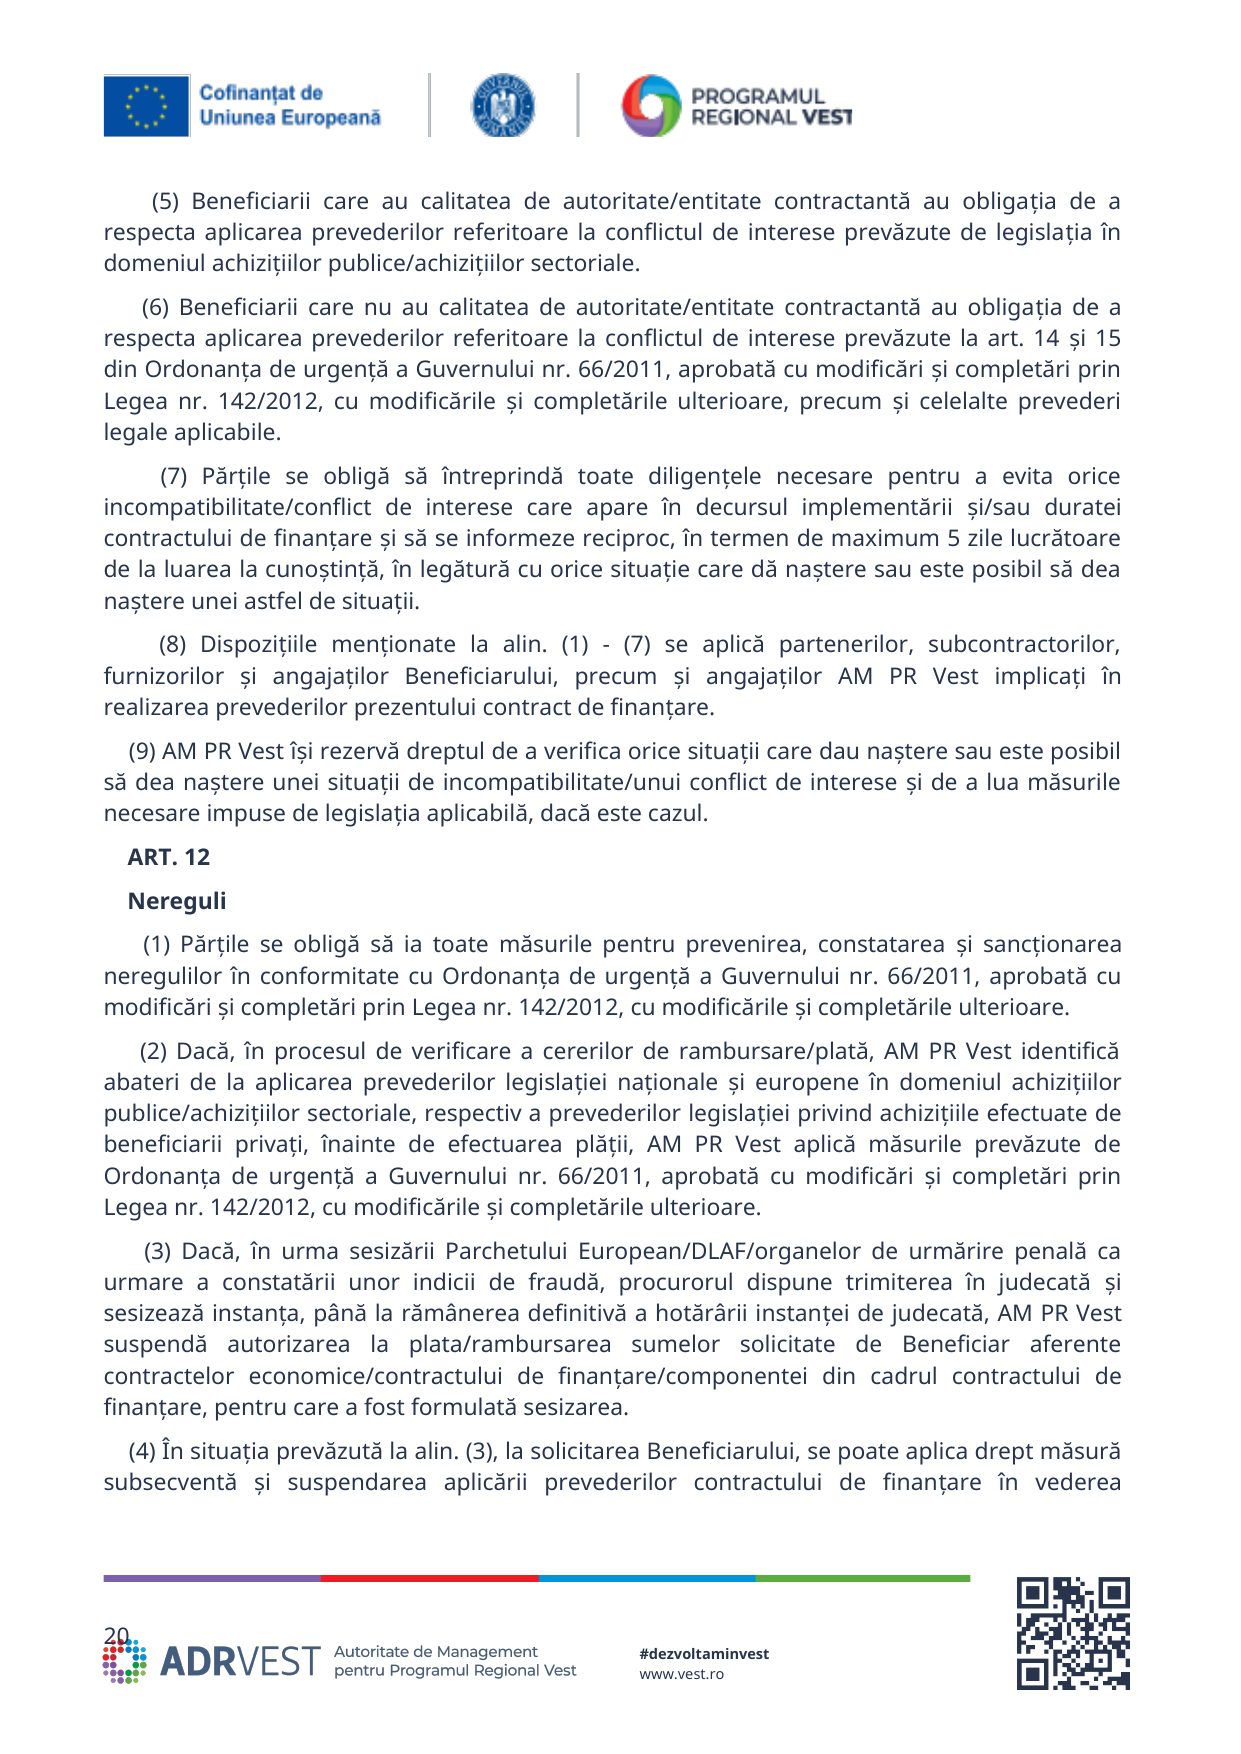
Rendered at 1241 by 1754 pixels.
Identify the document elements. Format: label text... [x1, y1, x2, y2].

text (5) Beneficiarii care au calitatea de autoritate/entitate contractantă au obligaţia de a respecta aplicarea prevederilor referitoare la conflictul de interese prevăzute de legislaţia în domeniul achiziţiilor publice/achiziţiilor sectoriale. [103, 184, 1122, 278]
text Nereguli [103, 884, 1122, 916]
text (6) Beneficiarii care nu au calitatea de autoritate/entitate contractantă au obligaţia de a respecta aplicarea prevederilor referitoare la conflictul de interese prevăzute la art. 14 şi 15 din Ordonanţa de urgenţă a Guvernului nr. 66/2011, aprobată cu modificări şi completări prin Legea nr. 142/2012, cu modificările şi completările ulterioare, precum şi celelalte prevederi legale aplicabile. [103, 291, 1122, 447]
picture [93, 1636, 582, 1687]
text (1) Părţile se obligă să ia toate măsurile pentru prevenirea, constatarea şi sancţionarea neregulilor în conformitate cu Ordonanţa de urgenţă a Guvernului nr. 66/2011, aprobată cu modificări şi completări prin Legea nr. 142/2012, cu modificările şi completările ulterioare. [103, 928, 1122, 1022]
text (9) AM PR Vest îşi rezervă dreptul de a verifica orice situaţii care dau naştere sau este posibil să dea naştere unei situaţii de incompatibilitate/unui conflict de interese şi de a lua măsurile necesare impuse de legislaţia aplicabilă, dacă este cazul. [103, 734, 1122, 828]
text ART. 12 [103, 841, 1122, 872]
picture [119, 1636, 126, 1642]
text (8) Dispoziţiile menţionate la alin. (1) - (7) se aplică partenerilor, subcontractorilor, furnizorilor şi angajaţilor Beneficiarului, precum şi angajaţilor AM PR Vest implicaţi în realizarea prevederilor prezentului contract de finanţare. [103, 628, 1122, 722]
text (2) Dacă, în procesul de verificare a cererilor de rambursare/plată, AM PR Vest identifică abateri de la aplicarea prevederilor legislaţiei naţionale şi europene în domeniul achiziţiilor publice/achiziţiilor sectoriale, respectiv a prevederilor legislaţiei privind achiziţiile efectuate de beneficiarii privaţi, înainte de efectuarea plăţii, AM PR Vest aplică măsurile prevăzute de Ordonanţa de urgenţă a Guvernului nr. 66/2011, aprobată cu modificări şi completări prin Legea nr. 142/2012, cu modificările şi completările ulterioare. [103, 1034, 1122, 1222]
text (7) Părţile se obligă să întreprindă toate diligenţele necesare pentru a evita orice incompatibilitate/conflict de interese care apare în decursul implementării şi/sau duratei contractului de finanţare şi să se informeze reciproc, în termen de maximum 5 zile lucrătoare de la luarea la cunoştinţă, în legătură cu orice situaţie care dă naştere sau este posibil să dea naştere unei astfel de situaţii. [103, 459, 1122, 616]
text (3) Dacă, în urma sesizării Parchetului European/DLAF/organelor de urmărire penală ca urmare a constatării unor indicii de fraudă, procurorul dispune trimiterea în judecată şi sesizează instanţa, până la rămânerea definitivă a hotărârii instanţei de judecată, AM PR Vest suspendă autorizarea la plata/rambursarea sumelor solicitate de Beneficiar aferente contractelor economice/contractului de finanţare/componentei din cadrul contractului de finanţare, pentru care a fost formulată sesizarea. [103, 1234, 1122, 1422]
picture [1008, 1568, 1139, 1699]
